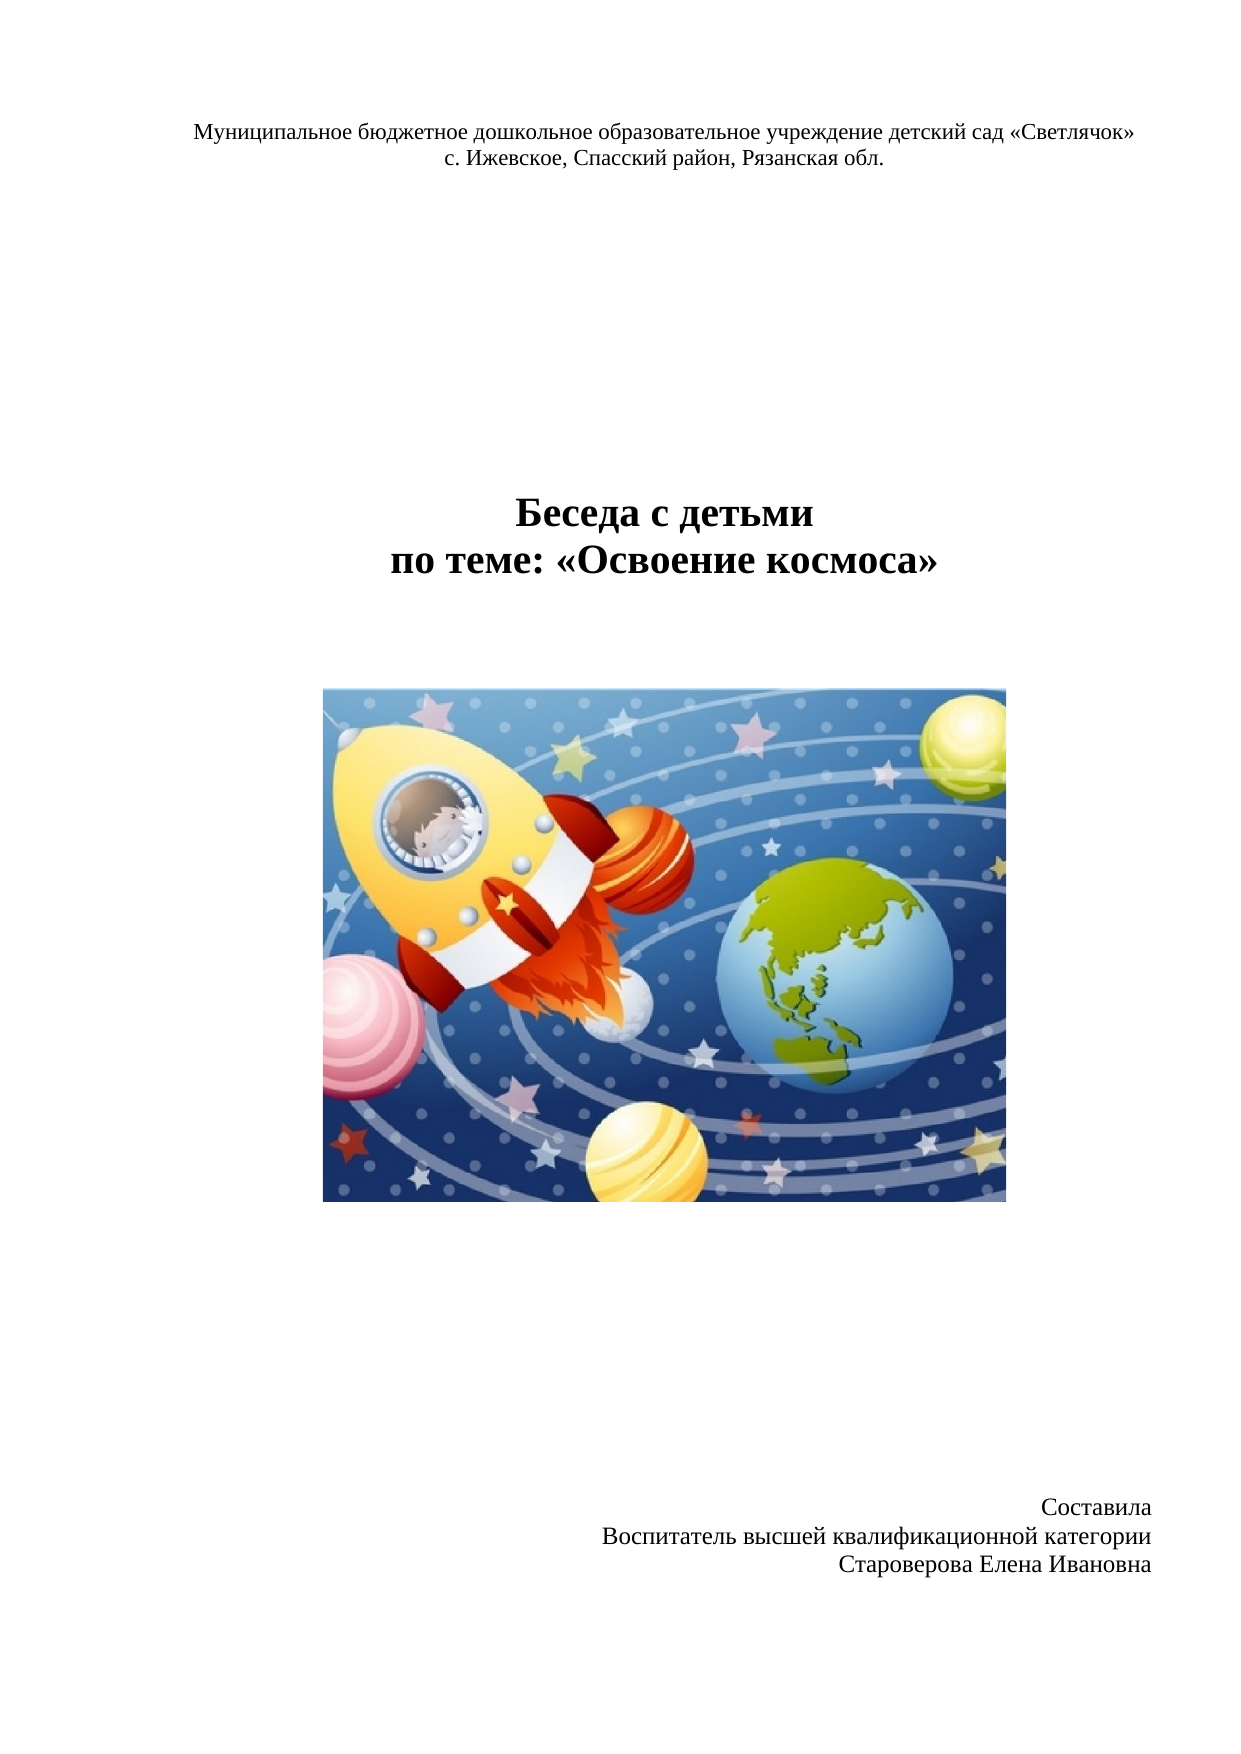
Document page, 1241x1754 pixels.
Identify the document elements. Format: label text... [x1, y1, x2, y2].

text Староверова Елена Ивановна [177, 1549, 1152, 1578]
text Муниципальное бюджетное дошкольное образовательное учреждение детский сад «Светлячок» [177, 118, 1152, 144]
text Беседа с детьми [177, 487, 1152, 535]
text с. Ижевское, Спасский район, Рязанская обл. [177, 144, 1152, 171]
text по теме: «Освоение космоса» [177, 535, 1152, 583]
picture [322, 688, 1007, 1202]
text Составила [177, 1492, 1152, 1521]
text Воспитатель высшей квалификационной категории [177, 1521, 1152, 1549]
